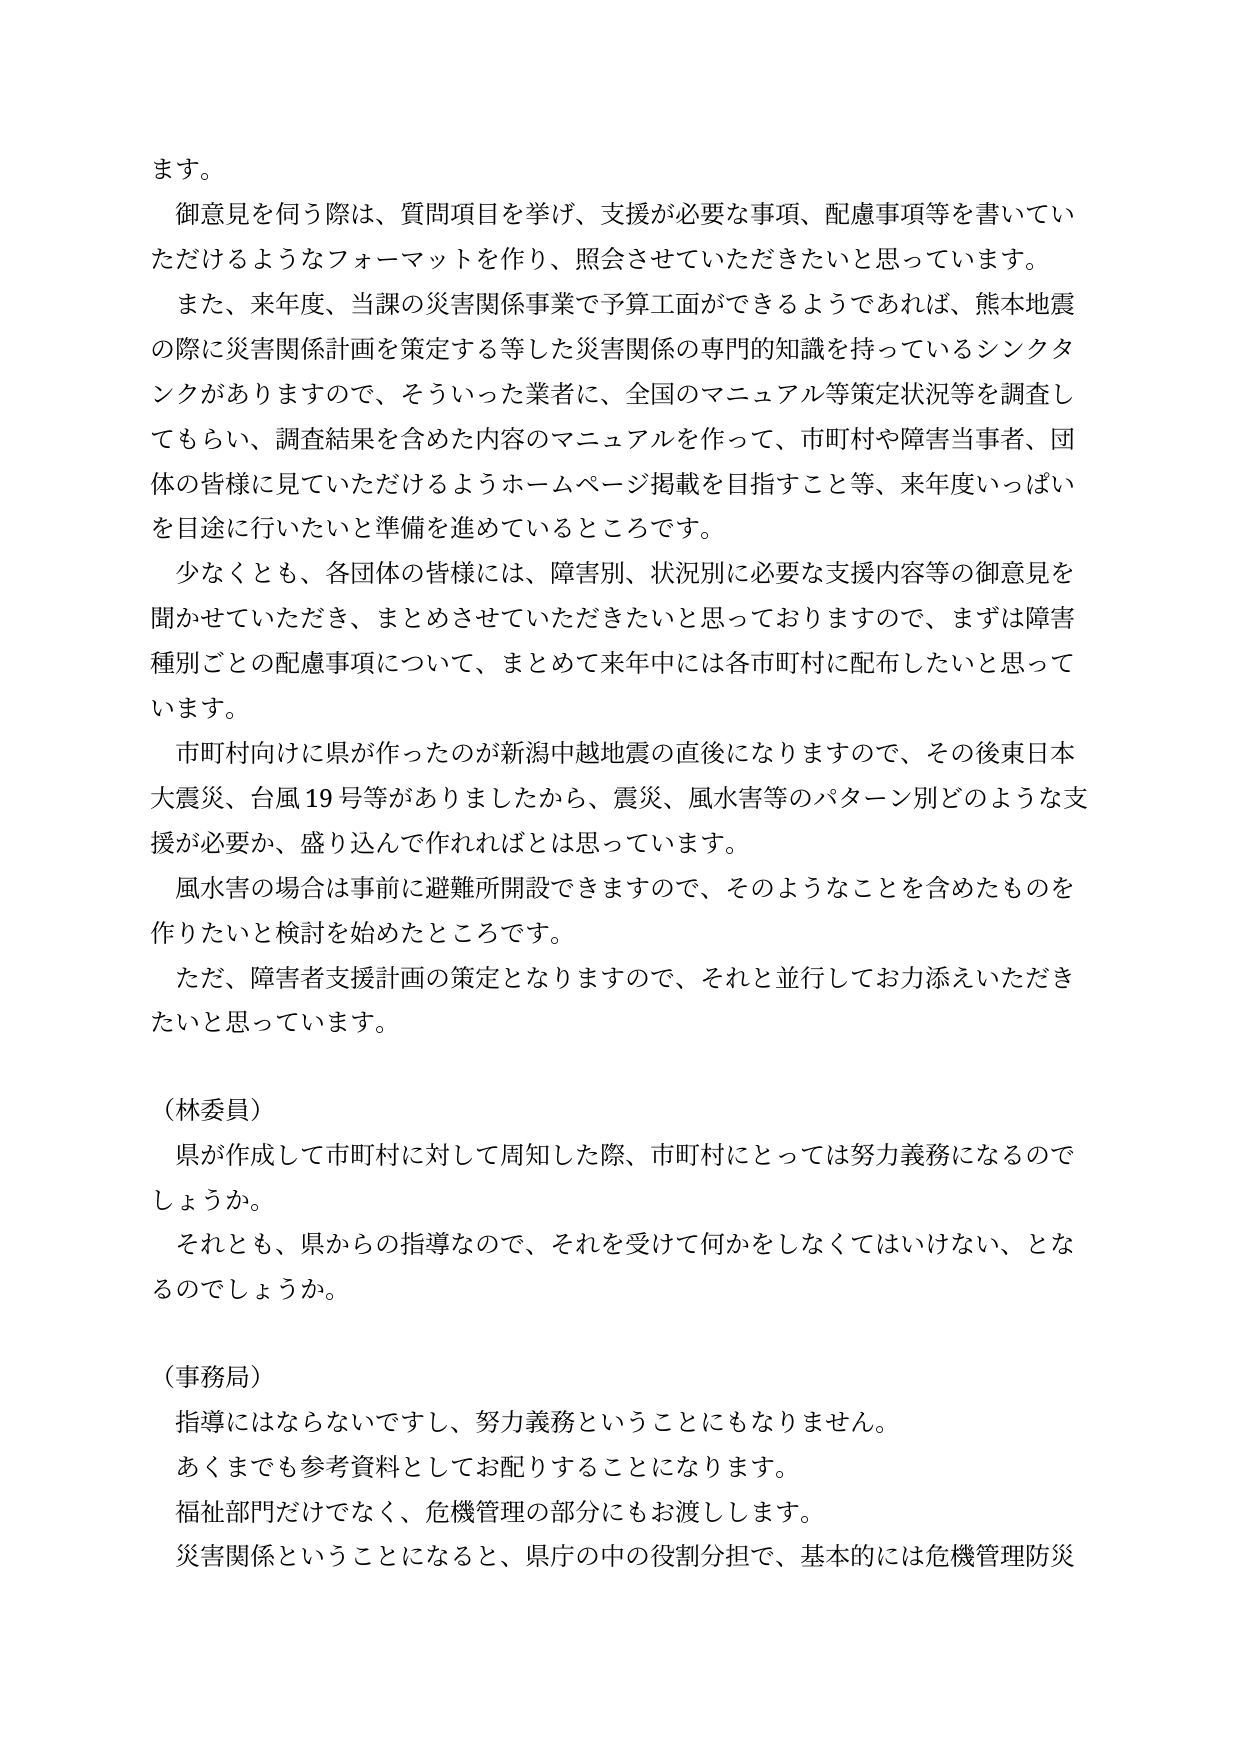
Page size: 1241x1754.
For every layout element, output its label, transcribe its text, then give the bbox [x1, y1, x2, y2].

text あくまでも参考資料としてお配りすることになります。 [150, 1447, 1090, 1483]
text 福祉部門だけでなく、危機管理の部分にもお渡しします。 [150, 1492, 1090, 1528]
text 風水害の場合は事前に避難所開設できますので、そのようなことを含めたものを作りたいと検討を始めたところです。 [150, 868, 1090, 949]
text 少なくとも、各団体の皆様には、障害別、状況別に必要な支援内容等の御意見を聞かせていただき、まとめさせていただきたいと思っておりますので、まずは障害種別ごとの配慮事項について、まとめて来年中には各市町村に配布したいと思っています。 [150, 554, 1090, 725]
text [150, 1537, 1090, 1573]
text 市町村向けに県が作ったのが新潟中越地震の直後になりますので、その後東日本大震災、台風19号等がありましたから、震災、風水害等のパターン別どのような支援が必要か、盛り込んで作れればとは思っています。 [150, 734, 1090, 859]
text 御意見を伺う際は、質問項目を挙げ、支援が必要な事項、配慮事項等を書いていただけるようなフォーマットを作り、照会させていただきたいと思っています。 [150, 195, 1090, 276]
text （林委員） 県が作成して市町村に対して周知した際、市町村にとっては努力義務になるのでしょうか。 [150, 1091, 1090, 1216]
text （事務局） [150, 1357, 1090, 1393]
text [150, 150, 1090, 186]
text また、来年度、当課の災害関係事業で予算工面ができるようであれば、熊本地震の際に災害関係計画を策定する等した災害関係の専門的知識を持っているシンクタンクがありますので、そういった業者に、全国のマニュアル等策定状況等を調査してもらい、調査結果を含めた内容のマニュアルを作って、市町村や障害当事者、団体の皆様に見ていただけるようホームページ掲載を目指すこと等、来年度いっぱいを目途に行いたいと準備を進めているところです。 [150, 285, 1090, 545]
text 指導にはならないですし、努力義務ということにもなりません。 [150, 1402, 1090, 1438]
text それとも、県からの指導なので、それを受けて何かをしなくてはいけない、となるのでしょうか。 [150, 1225, 1090, 1306]
text ただ、障害者支援計画の策定となりますので、それと並行してお力添えいただきたいと思っています。 [150, 958, 1090, 1039]
